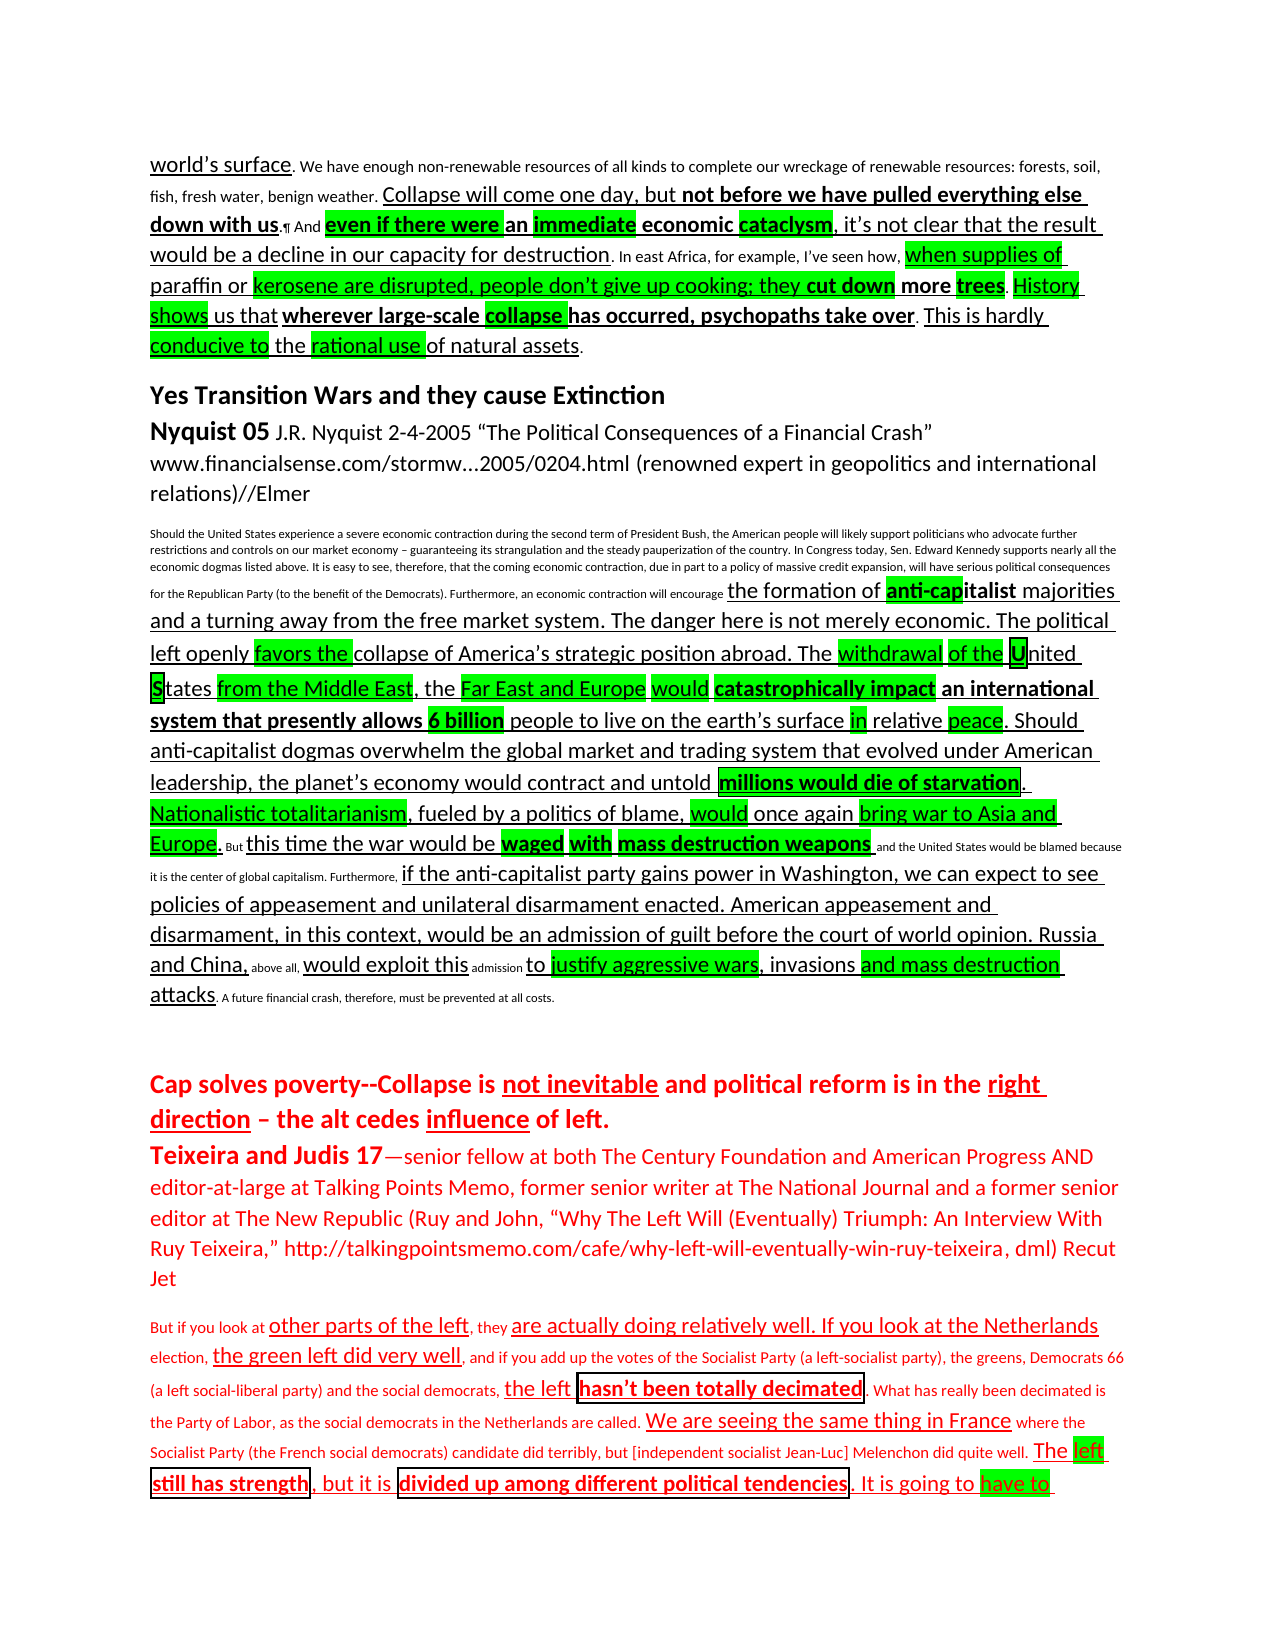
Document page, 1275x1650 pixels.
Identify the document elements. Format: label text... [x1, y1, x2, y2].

subtitle Yes Transition Wars and they cause Extinction [150, 378, 1125, 411]
text Nyquist 05 J.R. Nyquist 2-4-2005 “The Political Consequences of a Financial Crash” www.financialsense.com/stormw...2005/0204.html (renowned expert in geopolitics and international relations)//Elmer [150, 414, 1125, 507]
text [150, 150, 1125, 359]
text Should the United States experience a severe economic contraction during the second term of President Bush, the American people will likely support politicians who advocate further restrictions and controls on our market economy – guaranteeing its strangulation and the steady pauperization of the country. In Congress today, Sen. Edward Kennedy supports nearly all the economic dogmas listed above. It is easy to see, therefore, that the coming economic contraction, due in part to a policy of massive credit expansion, will have serious political consequences for the Republican Party (to the benefit of the Democrats). Furthermore, an economic contraction will encourage the formation of anti-capitalist majorities and a turning away from the free market system. The danger here is not merely economic. The political left openly favors the collapse of America’s strategic position abroad. The withdrawal of the United States from the Middle East, the Far East and Europe would catastrophically impact an international system that presently allows 6 billion people to live on the earth’s surface in relative peace. Should anti-capitalist dogmas overwhelm the global market and trading system that evolved under American leadership, the planet’s economy would contract and untold millions would die of starvation. Nationalistic totalitarianism, fueled by a politics of blame, would once again bring war to Asia and Europe. But this time the war would be waged with mass destruction weapons and the United States would be blamed because it is the center of global capitalism. Furthermore, if the anti-capitalist party gains power in Washington, we can expect to see policies of appeasement and unilateral disarmament enacted. American appeasement and disarmament, in this context, would be an admission of guilt before the court of world opinion. Russia and China, above all, would exploit this admission to justify aggressive wars, invasions and mass destruction attacks. A future financial crash, therefore, must be prevented at all costs. [150, 526, 1125, 1008]
subtitle Cap solves poverty--Collapse is not inevitable and political reform is in the right direction – the alt cedes influence of left. [150, 1067, 1125, 1136]
text Teixeira and Judis 17—senior fellow at both The Century Foundation and American Progress AND editor-at-large at Talking Points Memo, former senior writer at The National Journal and a former senior editor at The New Republic (Ruy and John, “Why The Left Will (Eventually) Triumph: An Interview With Ruy Teixeira,” http://talkingpointsmemo.com/cafe/why-left-will-eventually-win-ruy-teixeira, dml) Recut Jet [150, 1138, 1125, 1292]
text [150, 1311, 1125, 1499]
